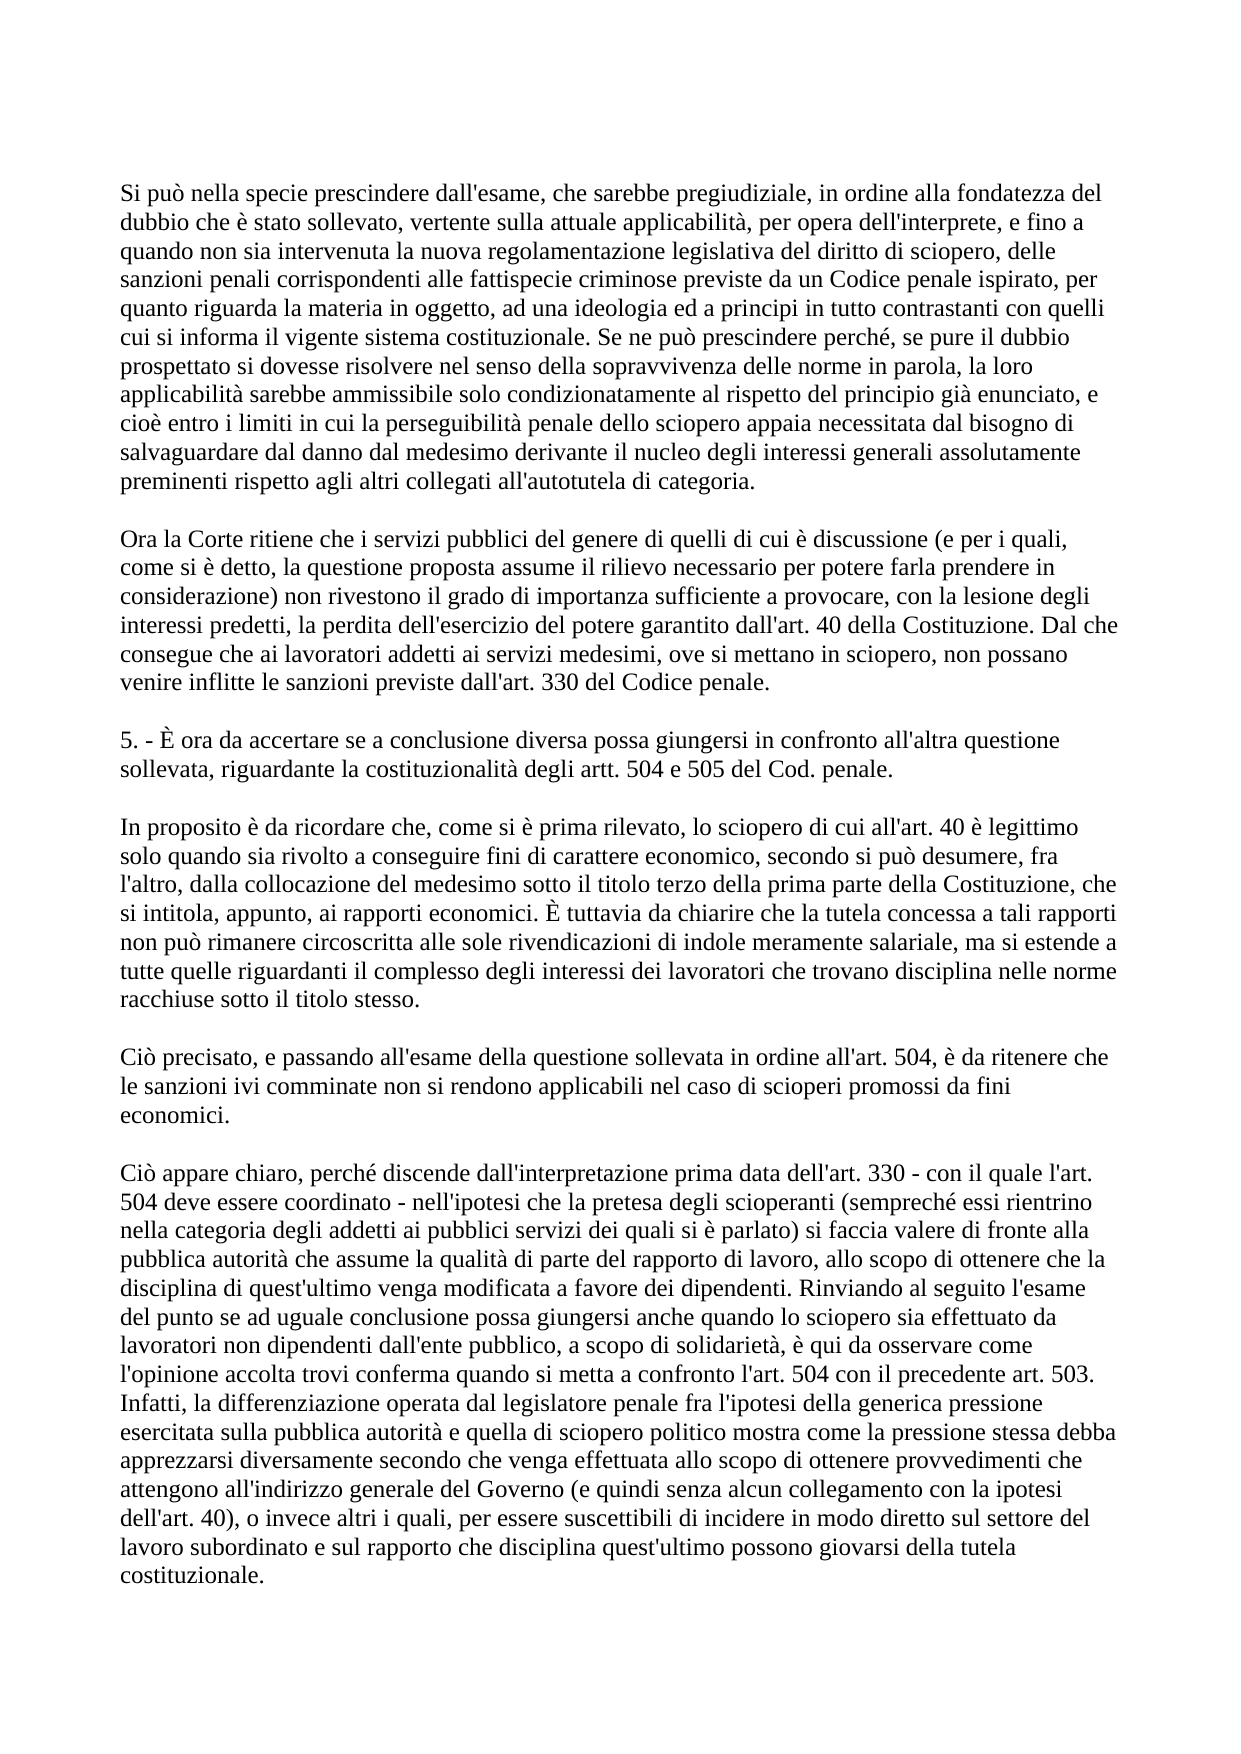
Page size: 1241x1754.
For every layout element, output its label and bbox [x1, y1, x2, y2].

table_header [118, 148, 1122, 1620]
